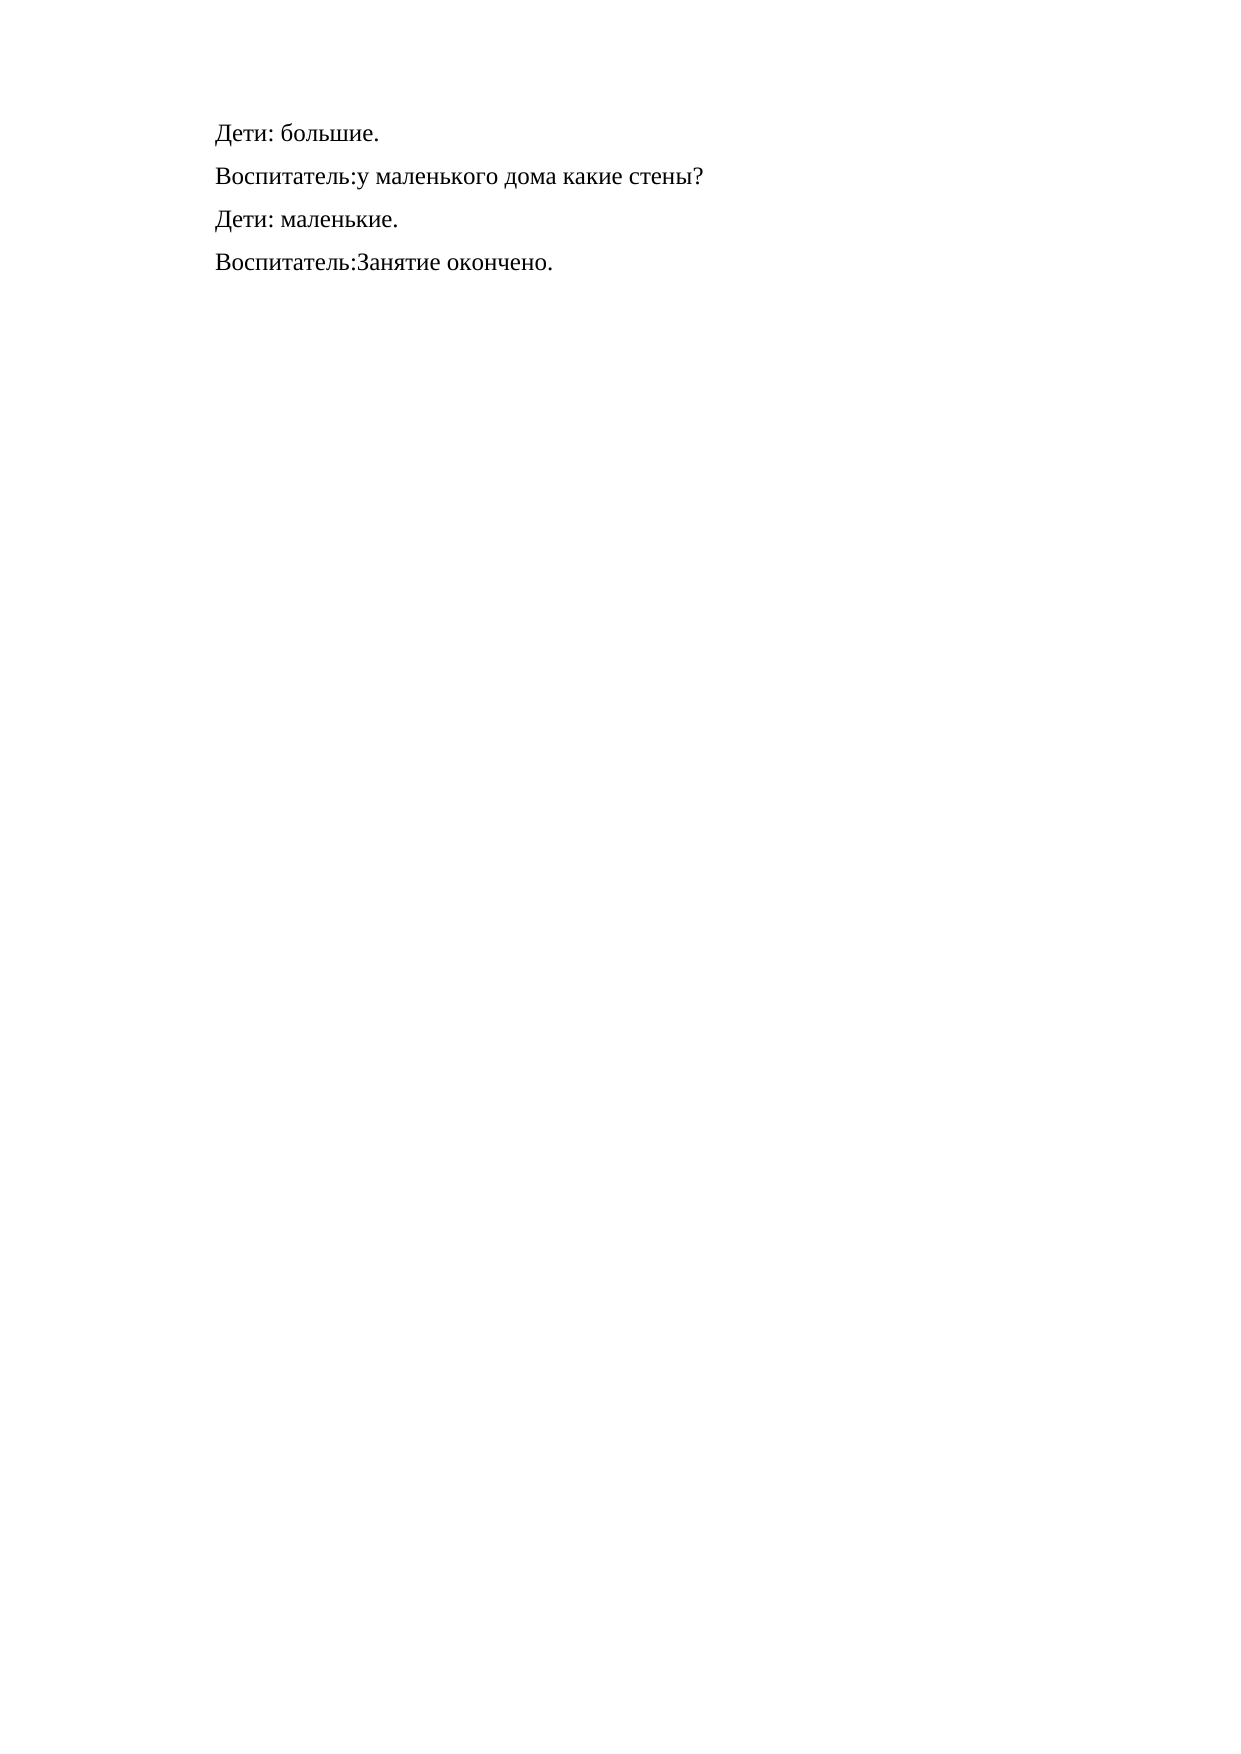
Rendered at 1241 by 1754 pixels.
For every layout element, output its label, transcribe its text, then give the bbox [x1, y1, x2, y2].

text Воспитатель:Занятие окончено. [177, 247, 1152, 276]
text Воспитатель:у маленького дома какие стены? [177, 161, 1152, 190]
text Дети: маленькие. [177, 204, 1152, 233]
text Дети: большие. [177, 118, 1152, 147]
